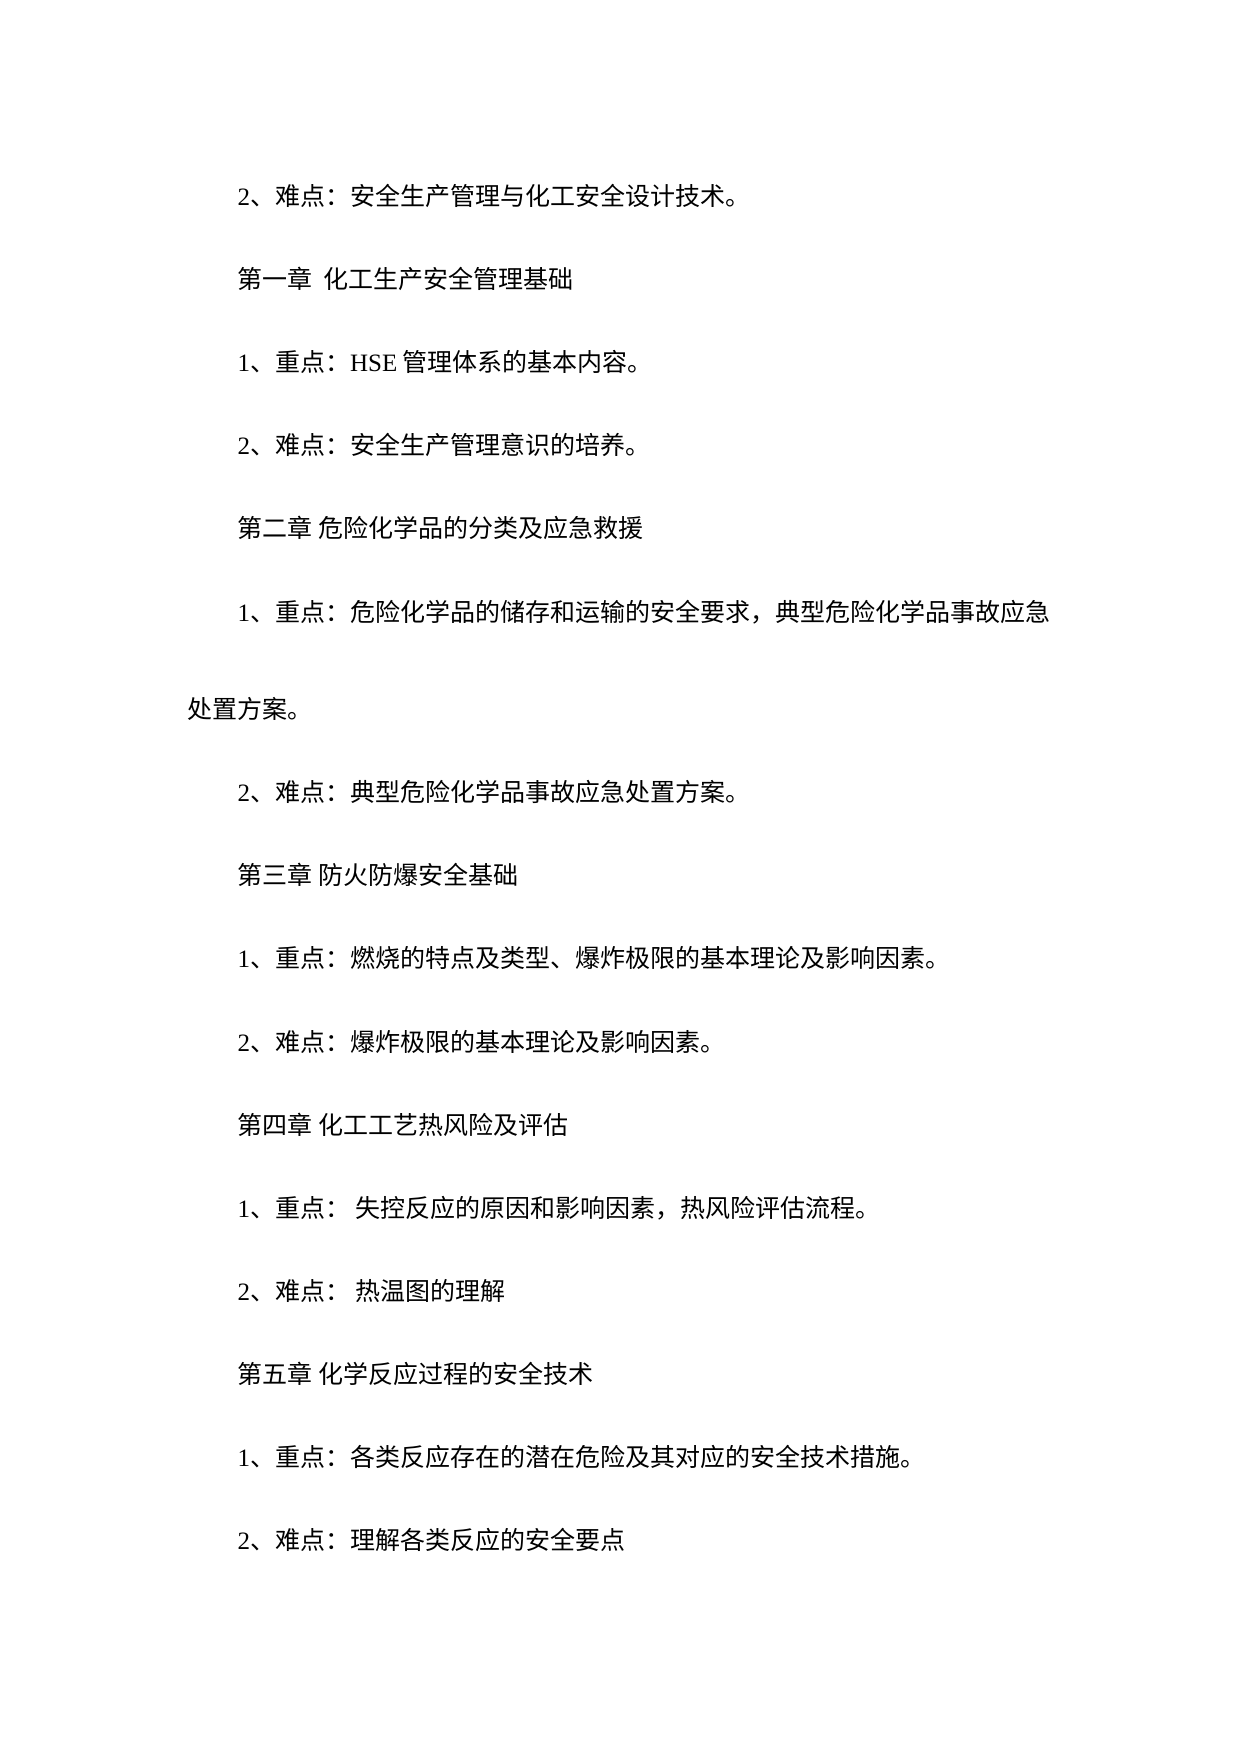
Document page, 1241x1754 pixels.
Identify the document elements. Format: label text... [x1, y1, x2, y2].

text 1、重点： 失控反应的原因和影响因素，热风险评估流程。 [187, 1174, 1053, 1239]
text 1、重点：危险化学品的储存和运输的安全要求，典型危险化学品事故应急处置方案。 [187, 578, 1053, 740]
text 第二章 危险化学品的分类及应急救援 [187, 494, 1053, 559]
text 2、难点：理解各类反应的安全要点 [187, 1506, 1053, 1571]
text 1、重点：燃烧的特点及类型、爆炸极限的基本理论及影响因素。 [187, 924, 1053, 989]
text 第一章 化工生产安全管理基础 [187, 245, 1053, 310]
text 第五章 化学反应过程的安全技术 [187, 1340, 1053, 1405]
text 2、难点：爆炸极限的基本理论及影响因素。 [187, 1008, 1053, 1073]
text 第三章 防火防爆安全基础 [187, 841, 1053, 906]
text 2、难点：典型危险化学品事故应急处置方案。 [187, 758, 1053, 823]
text 2、难点：安全生产管理意识的培养。 [187, 411, 1053, 476]
text 2、难点： 热温图的理解 [187, 1257, 1053, 1322]
text 1、重点：HSE管理体系的基本内容。 [187, 328, 1053, 393]
text 第四章 化工工艺热风险及评估 [187, 1091, 1053, 1156]
text 1、重点：各类反应存在的潜在危险及其对应的安全技术措施。 [187, 1423, 1053, 1488]
text 2、难点：安全生产管理与化工安全设计技术。 [187, 162, 1053, 227]
